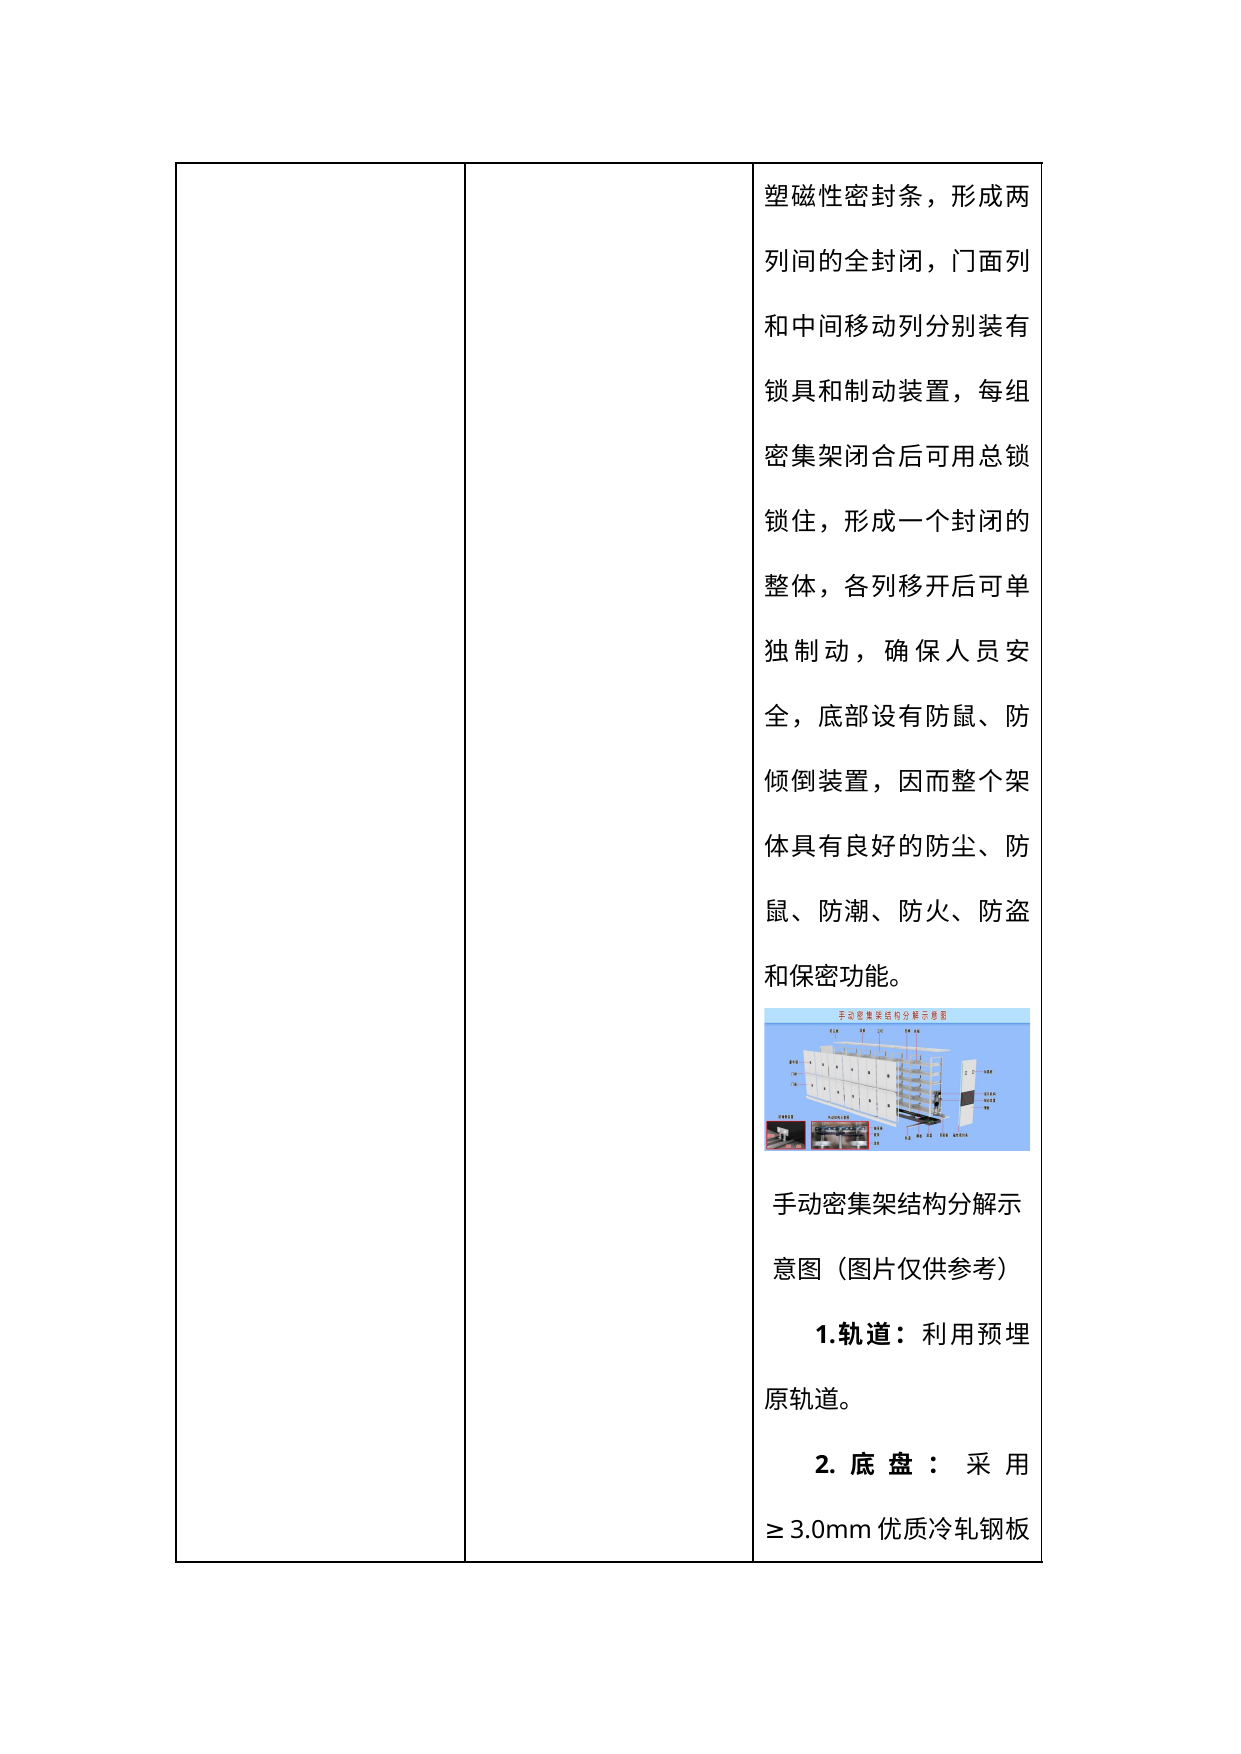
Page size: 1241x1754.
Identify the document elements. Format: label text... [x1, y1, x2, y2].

picture [764, 1008, 1031, 1151]
table_cell [466, 164, 752, 1561]
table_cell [754, 164, 1041, 1561]
table_cell 1 [177, 164, 464, 1561]
